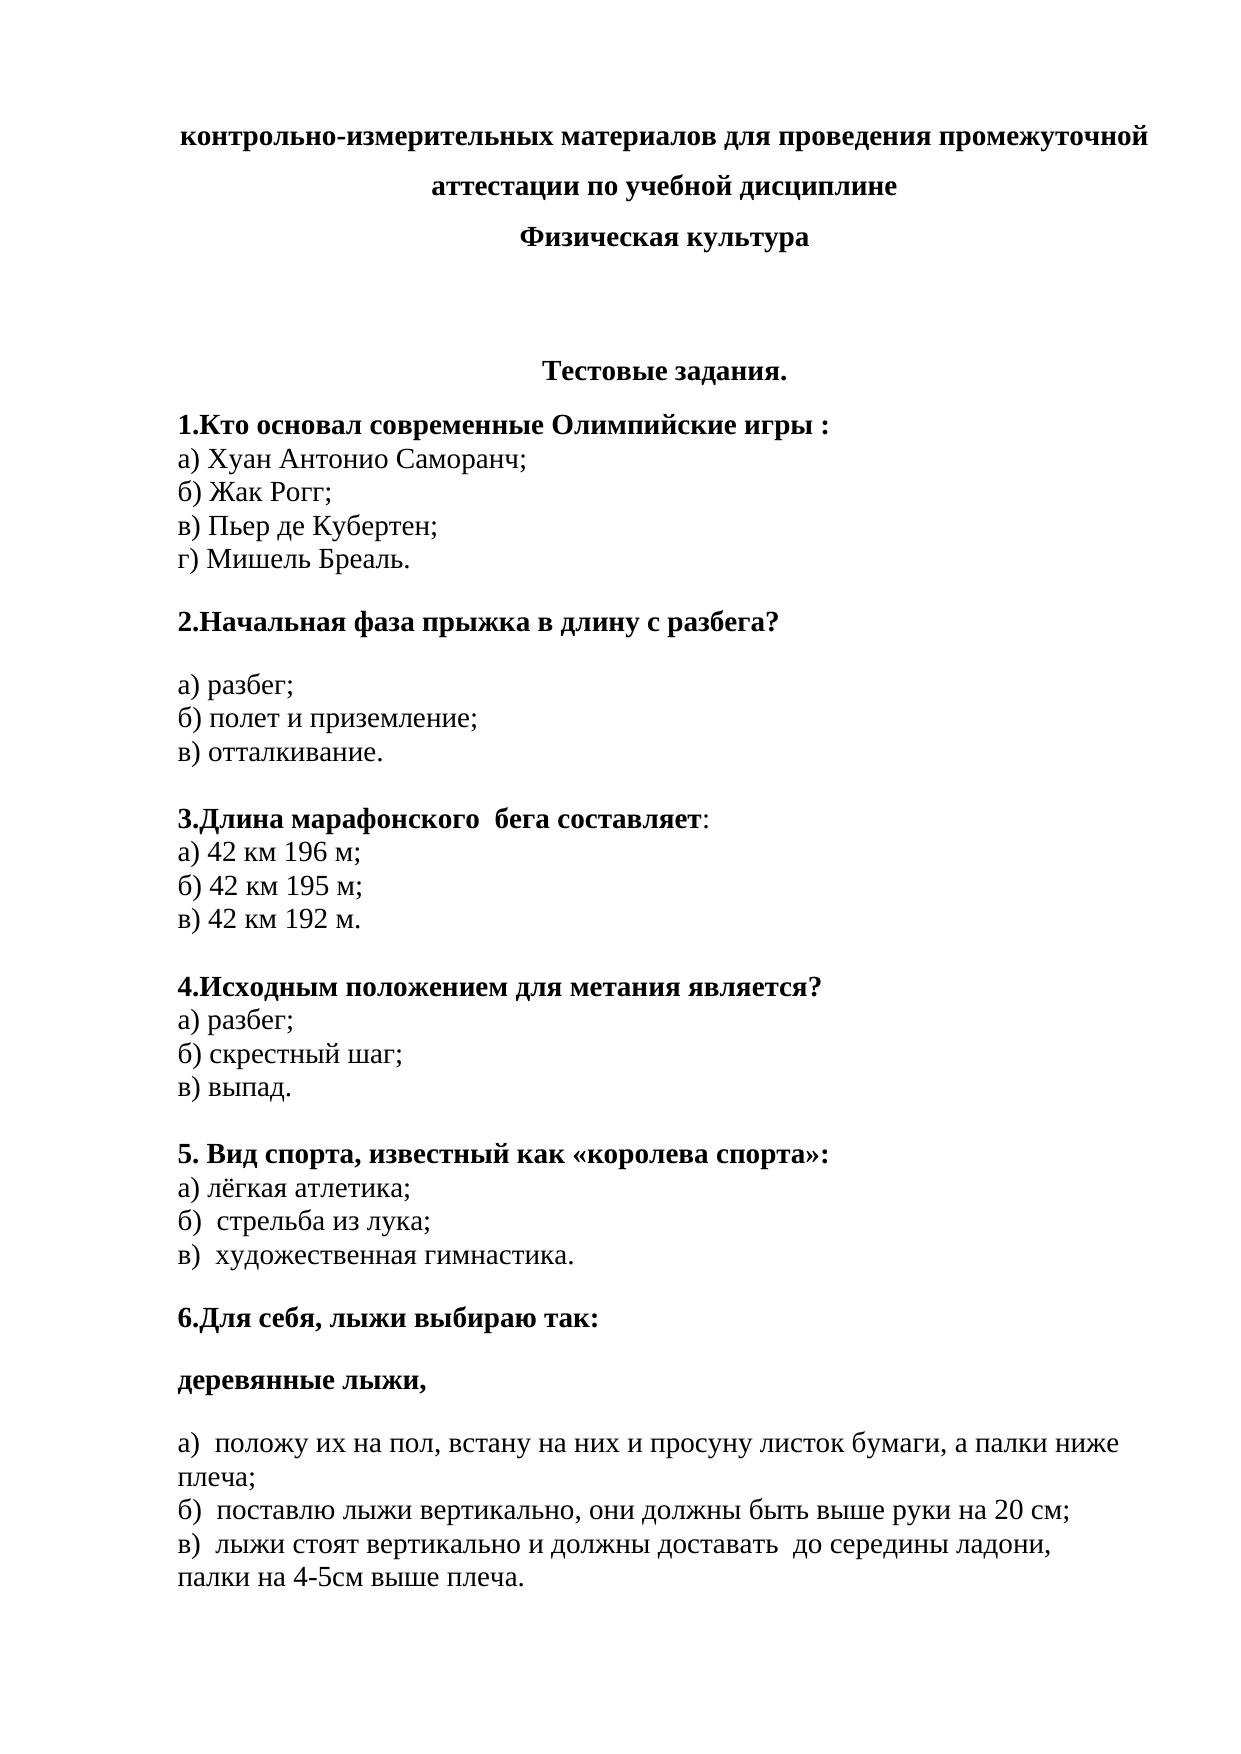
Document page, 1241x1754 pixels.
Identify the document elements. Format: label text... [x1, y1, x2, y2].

list 5. Вид спорта, известный как «королева спорта»: [177, 1136, 1152, 1170]
text в) художественная гимнастика. [177, 1237, 1152, 1271]
text б) полет и приземление; [177, 700, 1152, 734]
list Тестовые задания. [177, 353, 1152, 386]
text в) Пьер де Кубертен; [177, 508, 1152, 541]
text в) лыжи стоят вертикально и должны доставать до середины ладони, [177, 1526, 1152, 1559]
text а) разбег; [177, 1002, 1152, 1036]
text б) поставлю лыжи вертикально, они должны быть выше руки на ; [177, 1492, 1152, 1526]
text а) разбег; [177, 667, 1152, 700]
list 4.Исходным положением для метания является? [177, 969, 1152, 1002]
text деревянные лыжи, [177, 1362, 1152, 1396]
text а) Хуан Антонио Саморанч; [177, 441, 1152, 474]
text 6.Для себя, лыжи выбираю так: [177, 1300, 1152, 1333]
text а) положу их на пол, встану на них и просуну листок бумаги, а палки ниже плеча; [177, 1425, 1152, 1492]
text в) . [177, 902, 1152, 935]
text в) выпад. [177, 1069, 1152, 1103]
text контрольно-измерительных материалов для проведения промежуточной аттестации по учебной дисциплине [177, 118, 1152, 202]
text палки на 4-5см выше плеча. [177, 1559, 1152, 1593]
text б) стрельба из лука; [177, 1203, 1152, 1237]
text б) скрестный шаг; [177, 1036, 1152, 1069]
text 1.Кто основал современные Олимпийские игры : [177, 407, 1152, 441]
text б) Жак Рогг; [177, 474, 1152, 508]
text в) отталкивание. [177, 734, 1152, 767]
list 3.Длина марафонского бега составляет: [177, 801, 1152, 834]
text 2.Начальная фаза прыжка в длину с разбега? [177, 604, 1152, 638]
text б) ; [177, 868, 1152, 902]
text а) лёгкая атлетика; [177, 1170, 1152, 1203]
text Физическая культура [177, 219, 1152, 252]
text а) ; [177, 834, 1152, 868]
text г) Мишель Бреаль. [177, 541, 1152, 575]
